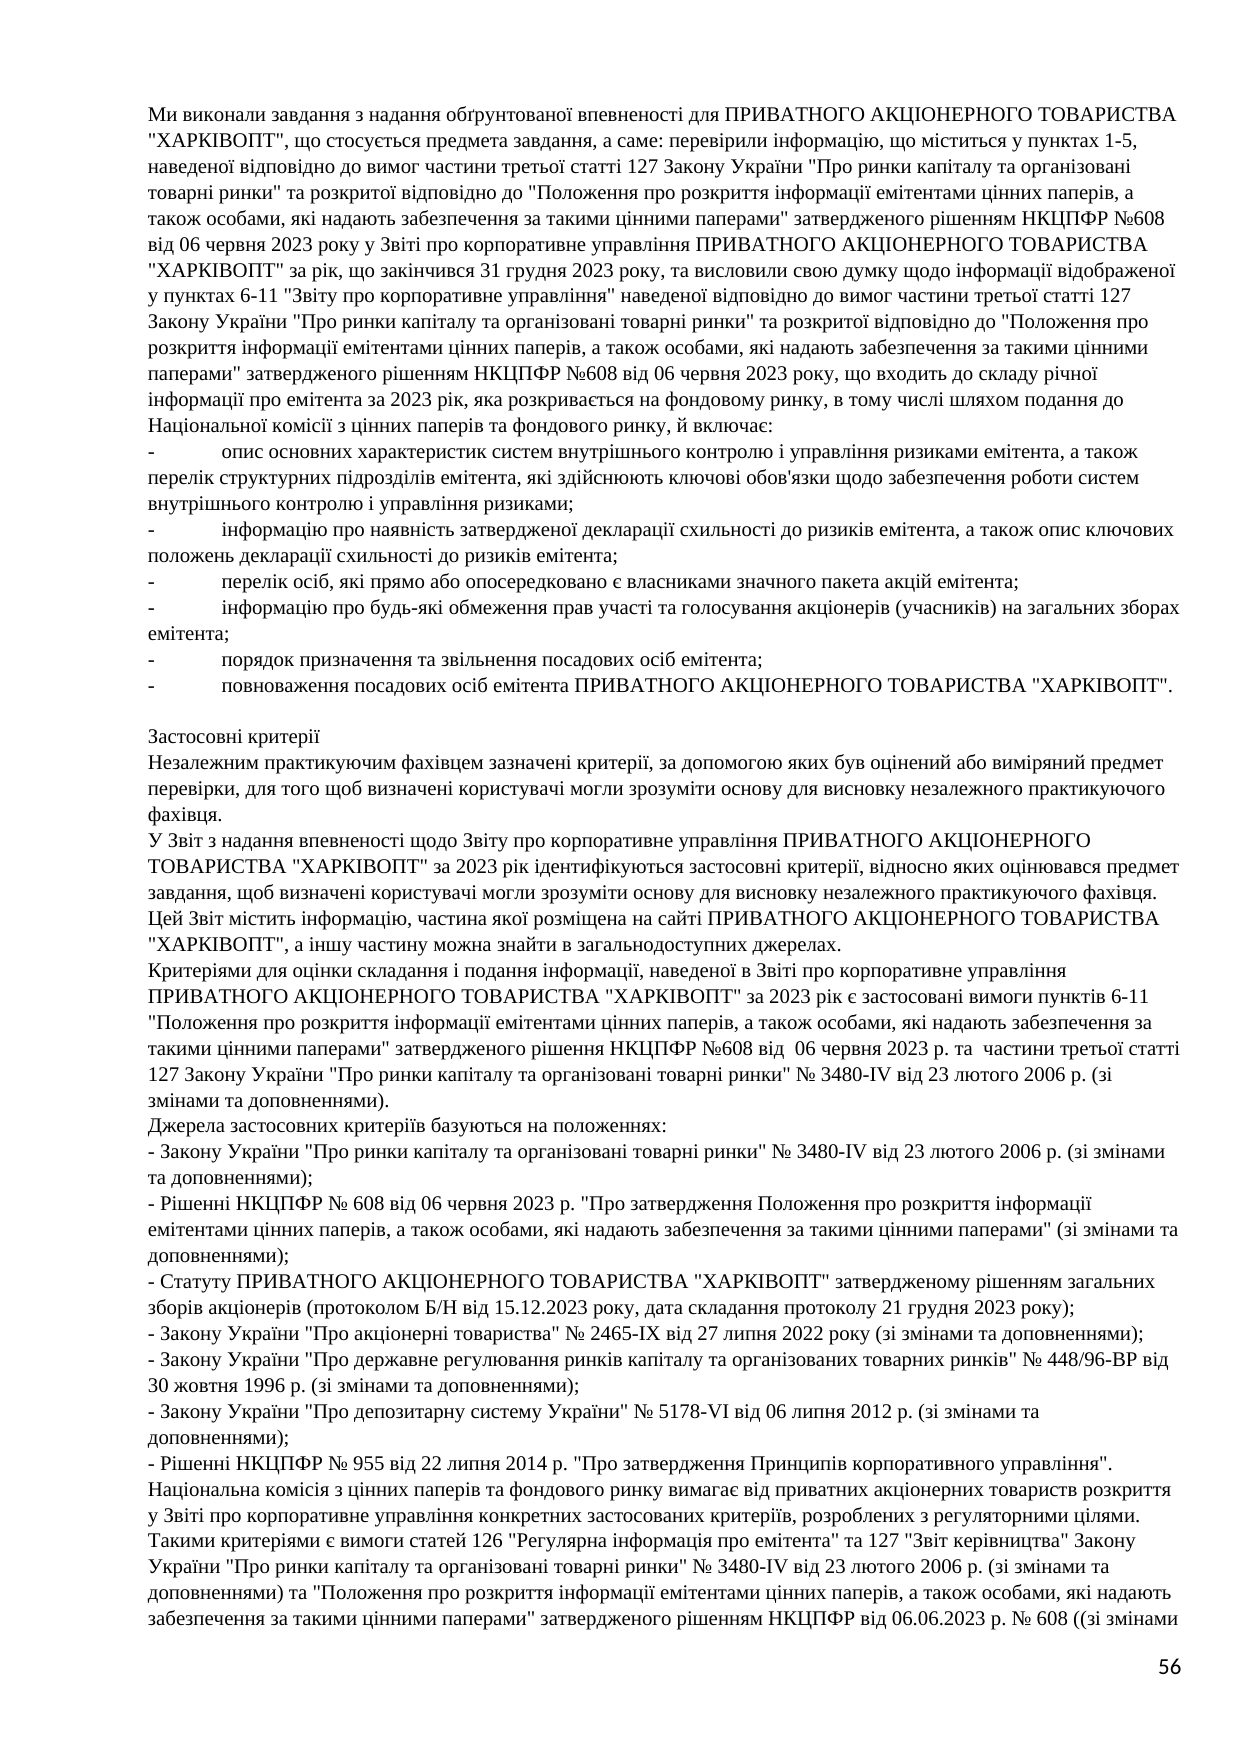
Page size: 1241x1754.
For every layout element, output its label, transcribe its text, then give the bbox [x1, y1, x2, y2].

text - опис основних характеристик систем внутрішнього контролю і управління ризиками емітента, а також перелік структурних підрозділів емітента, які здійснюють ключові обов'язки щодо забезпечення роботи систем внутрішнього контролю і управління ризиками; [148, 439, 1181, 515]
text Ми виконали завдання з надання обґрунтованої впевненості для ПРИВАТНОГО АКЦІОНЕРНОГО ТОВАРИСТВА "ХАРКІВОПТ", що стосується предмета завдання, а саме: перевірили інформацію, що міститься у пунктах 1-5, наведеної відповідно до вимог частини третьої статті 127 Закону України "Про ринки капіталу та організовані товарні ринки" та розкритої відповідно до "Положення про розкриття інформації емітентами цінних паперів, а також особами, які надають забезпечення за такими цінними паперами" затвердженого рішенням НКЦПФР №608 від 06 червня 2023 року у Звіті про корпоративне управління ПРИВАТНОГО АКЦІОНЕРНОГО ТОВАРИСТВА "ХАРКІВОПТ" за рік, що закінчився 31 грудня 2023 року, та висловили свою думку щодо інформації відображеної у пунктах 6-11 "Звіту про корпоративне управління" наведеної відповідно до вимог частини третьої статті 127 Закону України "Про ринки капіталу та організовані товарні ринки" та розкритої відповідно до "Положення про розкриття інформації емітентами цінних паперів, а також особами, які надають забезпечення за такими цінними паперами" затвердженого рішенням НКЦПФР №608 від 06 червня 2023 року, що входить до складу річної інформації про емітента за 2023 рік, яка розкривається на фондовому ринку, в тому числі шляхом подання до Національної комісії з цінних паперів та фондового ринку, й включає: [148, 102, 1181, 437]
text - інформацію про наявність затвердженої декларації схильності до ризиків емітента, а також опис ключових положень декларації схильності до ризиків емітента; [148, 517, 1181, 567]
text Джерела застосовних критеріїв базуються на положеннях: [148, 1113, 1181, 1137]
text Критеріями для оцінки складання і подання інформації, наведеної в Звіті про корпоративне управління ПРИВАТНОГО АКЦІОНЕРНОГО ТОВАРИСТВА "ХАРКІВОПТ" за 2023 рік є застосовані вимоги пунктів 6-11 "Положення про розкриття інформації емітентами цінних паперів, а також особами, які надають забезпечення за такими цінними паперами" затвердженого рішення НКЦПФР №608 від 06 червня 2023 р. та частини третьої статті 127 Закону України "Про ринки капіталу та організовані товарні ринки" № 3480-IV від 23 лютого 2006 р. (зі змінами та доповненнями). [148, 958, 1181, 1112]
text - Закону України "Про акціонерні товариства" № 2465-IX від 27 липня 2022 року (зі змінами та доповненнями); [148, 1321, 1181, 1345]
text - Рішенні НКЦПФР № 608 від 06 червня 2023 р. "Про затвердження Положення про розкриття інформації емітентами цінних паперів, а також особами, які надають забезпечення за такими цінними паперами" (зі змінами та доповненнями); [148, 1191, 1181, 1267]
text - Рішенні НКЦПФР № 955 від 22 липня 2014 р. "Про затвердження Принципів корпоративного управління". [148, 1451, 1181, 1475]
text - перелік осіб, які прямо або опосередковано є власниками значного пакета акцій емітента; [148, 569, 1181, 593]
text - Статуту ПРИВАТНОГО АКЦІОНЕРНОГО ТОВАРИСТВА "ХАРКІВОПТ" затвердженому рішенням загальних зборів акціонерів (протоколом Б/Н від 15.12.2023 року, дата складання протоколу 21 грудня 2023 року); [148, 1269, 1181, 1319]
text - порядок призначення та звільнення посадових осіб емітента; [148, 647, 1181, 671]
text - Закону України "Про депозитарну систему України" № 5178-VI від 06 липня 2012 р. (зі змінами та доповненнями); [148, 1399, 1181, 1449]
text - Закону України "Про ринки капіталу та організовані товарні ринки" № 3480-IV від 23 лютого 2006 р. (зі змінами та доповненнями); [148, 1139, 1181, 1189]
text Цей Звіт містить інформацію, частина якої розміщена на сайті ПРИВАТНОГО АКЦІОНЕРНОГО ТОВАРИСТВА "ХАРКІВОПТ", а іншу частину можна знайти в загальнодоступних джерелах. [148, 906, 1181, 956]
text - інформацію про будь-які обмеження прав участі та голосування акціонерів (учасників) на загальних зборах емітента; [148, 595, 1181, 645]
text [148, 1477, 1181, 1630]
text У Звіт з надання впевненості щодо Звіту про корпоративне управління ПРИВАТНОГО АКЦІОНЕРНОГО ТОВАРИСТВА "ХАРКІВОПТ" за 2023 рік ідентифікуються застосовні критерії, відносно яких оцінювався предмет завдання, щоб визначені користувачі могли зрозуміти основу для висновку незалежного практикуючого фахівця. [148, 828, 1181, 904]
text Незалежним практикуючим фахівцем зазначені критерії, за допомогою яких був оцінений або виміряний предмет перевірки, для того щоб визначені користувачі могли зрозуміти основу для висновку незалежного практикуючого фахівця. [148, 750, 1181, 826]
text - Закону України "Про державне регулювання ринків капіталу та організованих товарних ринків" № 448/96-ВР від 30 жовтня 1996 р. (зі змінами та доповненнями); [148, 1347, 1181, 1397]
text - повноваження посадових осіб емітента ПРИВАТНОГО АКЦІОНЕРНОГО ТОВАРИСТВА "ХАРКІВОПТ". [148, 672, 1181, 697]
text Застосовні критерії [148, 724, 1181, 748]
